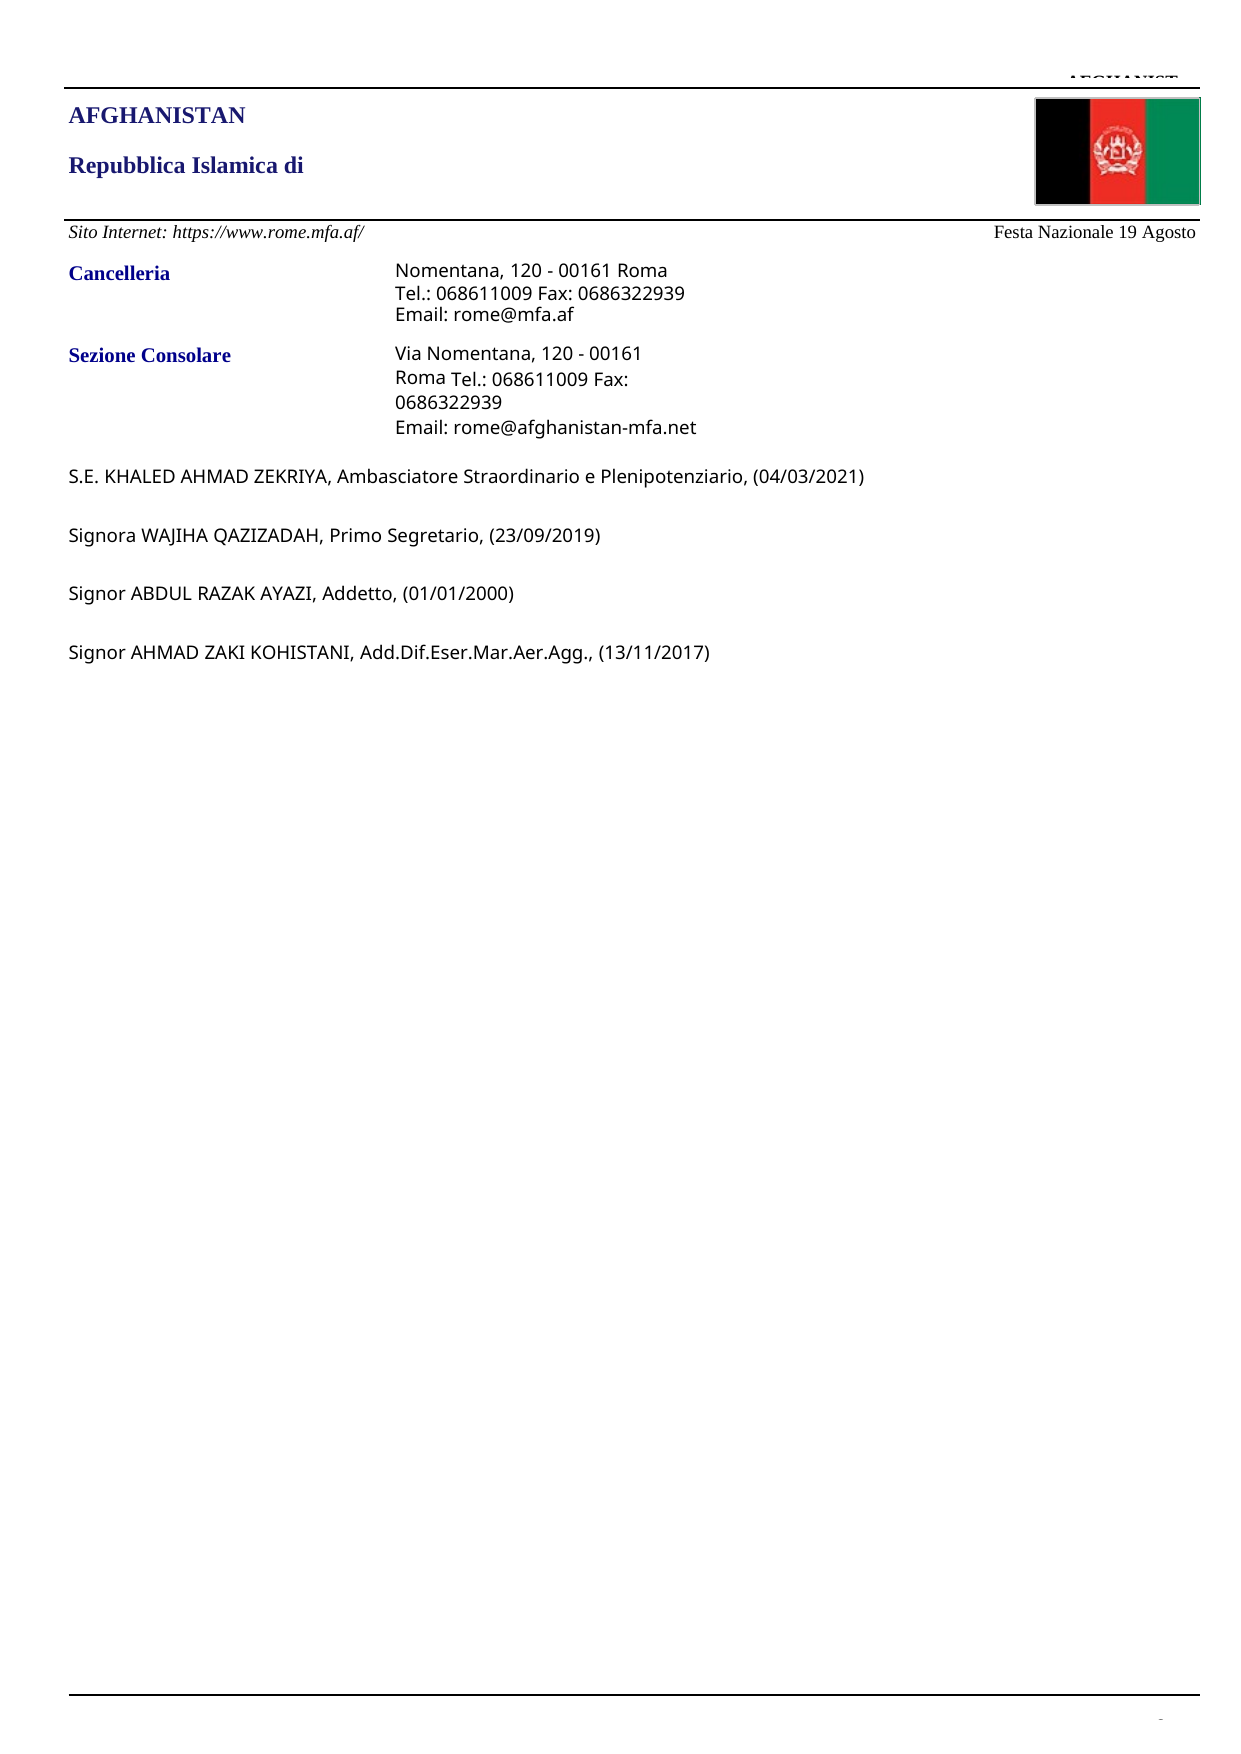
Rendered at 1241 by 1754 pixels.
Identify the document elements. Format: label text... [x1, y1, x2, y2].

text Repubblica Islamica di [68, 151, 1211, 178]
text S.E. KHALED AHMAD ZEKRIYA, Ambasciatore Straordinario e Plenipotenziario, (04/03/2021) Signora WAJIHA QAZIZADAH, Primo Segretario, (23/09/2019) [68, 463, 892, 547]
text AFGHANISTAN [68, 101, 1211, 129]
text Sezione Consolare Via Nomentana, 120 - 00161 Roma Tel.: 068611009 Fax: 0686322939 [68, 343, 690, 414]
picture [1036, 178, 1199, 204]
text Signor ABDUL RAZAK AYAZI, Addetto, (01/01/2000) [68, 581, 1211, 606]
text Email: rome@afghanistan-mfa.net [395, 414, 1211, 440]
text Tel.: 068611009 Fax: 0686322939 [395, 285, 1211, 304]
text Email: rome@mfa.af [395, 304, 1211, 326]
text Signor AHMAD ZAKI KOHISTANI, Add.Dif.Eser.Mar.Aer.Agg., (13/11/2017) [68, 639, 1211, 665]
text Cancelleria Nomentana, 120 - 00161 Roma [68, 262, 1211, 285]
picture [1036, 129, 1199, 151]
text Sito Internet: https://www.rome.mfa.af/ Festa Nazionale 19 Agosto [68, 215, 1211, 242]
